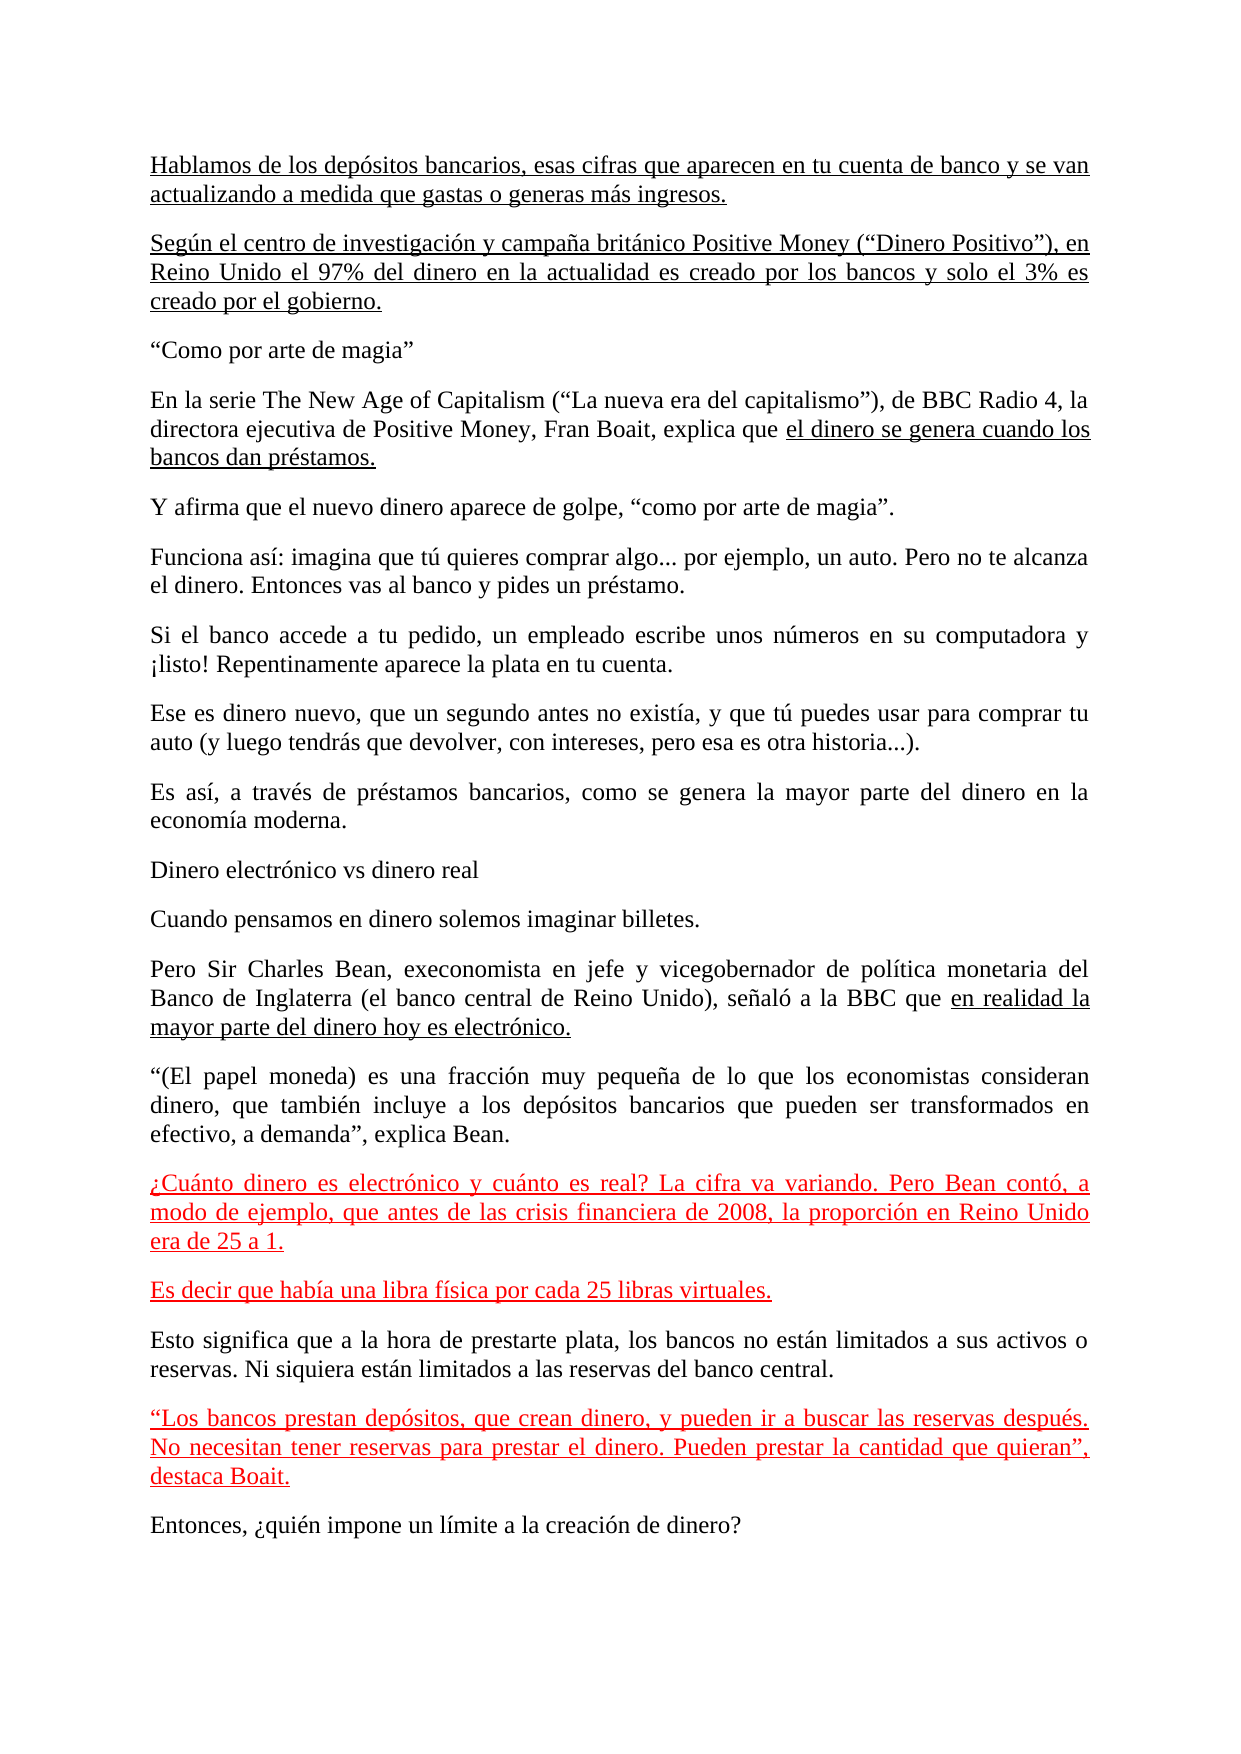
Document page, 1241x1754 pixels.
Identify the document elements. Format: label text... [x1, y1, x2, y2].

text Hablamos de los depósitos bancarios, esas cifras que aparecen en tu cuenta de banco y se van actualizando a medida que gastas o generas más ingresos. [150, 176, 1090, 207]
text Dinero electrónico vs dinero real [150, 855, 1090, 884]
text Esto significa que a la hora de prestarte plata, los bancos no están limitados a sus activos o reservas. Ni siquiera están limitados a las reservas del banco central. [150, 1325, 1090, 1382]
text Es así, a través de préstamos bancarios, como se genera la mayor parte del dinero en la economía moderna. [150, 777, 1090, 834]
text Según el centro de investigación y campaña británico Positive Money (“Dinero Positivo”), en Reino Unido el 97% del dinero en la actualidad es creado por los bancos y solo el 3% es creado por el gobierno. [150, 228, 1090, 253]
text Hablamos de los depósitos bancarios, esas cifras que aparecen en tu cuenta de banco y se van actualizando a medida que gastas o generas más ingresos. [150, 150, 1090, 175]
text “(El papel moneda) es una fracción muy pequeña de lo que los economistas consideran dinero, que también incluye a los depósitos bancarios que pueden ser transformados en efectivo, a demanda”, explica Bean. [150, 1061, 1090, 1147]
text Funciona así: imagina que tú quieres comprar algo... por ejemplo, un auto. Pero no te alcanza el dinero. Entonces vas al banco y pides un préstamo. [150, 542, 1090, 599]
text “Como por arte de magia” [150, 335, 1090, 364]
text Según el centro de investigación y campaña británico Positive Money (“Dinero Positivo”), en Reino Unido el 97% del dinero en la actualidad es creado por los bancos y solo el 3% es creado por el gobierno. [150, 255, 1090, 314]
text En la serie The New Age of Capitalism (“La nueva era del capitalismo”), de BBC Radio 4, la directora ejecutiva de Positive Money, Fran Boait, explica que el dinero se genera cuando los bancos dan préstamos. [150, 385, 1090, 471]
text Pero Sir Charles Bean, execonomista en jefe y vicegobernador de política monetaria del Banco de Inglaterra (el banco central de Reino Unido), señaló a la BBC que en realidad la mayor parte del dinero hoy es electrónico. [150, 954, 1090, 1040]
text Ese es dinero nuevo, que un segundo antes no existía, y que tú puedes usar para comprar tu auto (y luego tendrás que devolver, con intereses, pero esa es otra historia...). [150, 698, 1090, 756]
text Cuando pensamos en dinero solemos imaginar billetes. [150, 904, 1090, 933]
text Y afirma que el nuevo dinero aparece de golpe, “como por arte de magia”. [150, 492, 1090, 521]
text Es decir que había una libra física por cada 25 libras virtuales. [150, 1275, 1090, 1304]
text “Los bancos prestan depósitos, que crean dinero, y pueden ir a buscar las reservas después. No necesitan tener reservas para prestar el dinero. Pueden prestar la cantidad que quieran”, destaca Boait. [150, 1458, 1090, 1489]
text ¿Cuánto dinero es electrónico y cuánto es real? La cifra va variando. Pero Bean contó, a modo de ejemplo, que antes de las crisis financiera de 2008, la proporción en Reino Unido era de 25 a 1. [150, 1195, 1090, 1222]
text Entonces, ¿quién impone un límite a la creación de dinero? [150, 1510, 1090, 1539]
text ¿Cuánto dinero es electrónico y cuánto es real? La cifra va variando. Pero Bean contó, a modo de ejemplo, que antes de las crisis financiera de 2008, la proporción en Reino Unido era de 25 a 1. [150, 1168, 1090, 1193]
text “Los bancos prestan depósitos, que crean dinero, y pueden ir a buscar las reservas después. No necesitan tener reservas para prestar el dinero. Pueden prestar la cantidad que quieran”, destaca Boait. [150, 1403, 1090, 1457]
text Si el banco accede a tu pedido, un empleado escribe unos números en su computadora y ¡listo! Repentinamente aparece la plata en tu cuenta. [150, 620, 1090, 677]
text ¿Cuánto dinero es electrónico y cuánto es real? La cifra va variando. Pero Bean contó, a modo de ejemplo, que antes de las crisis financiera de 2008, la proporción en Reino Unido era de 25 a 1. [150, 1223, 1090, 1254]
